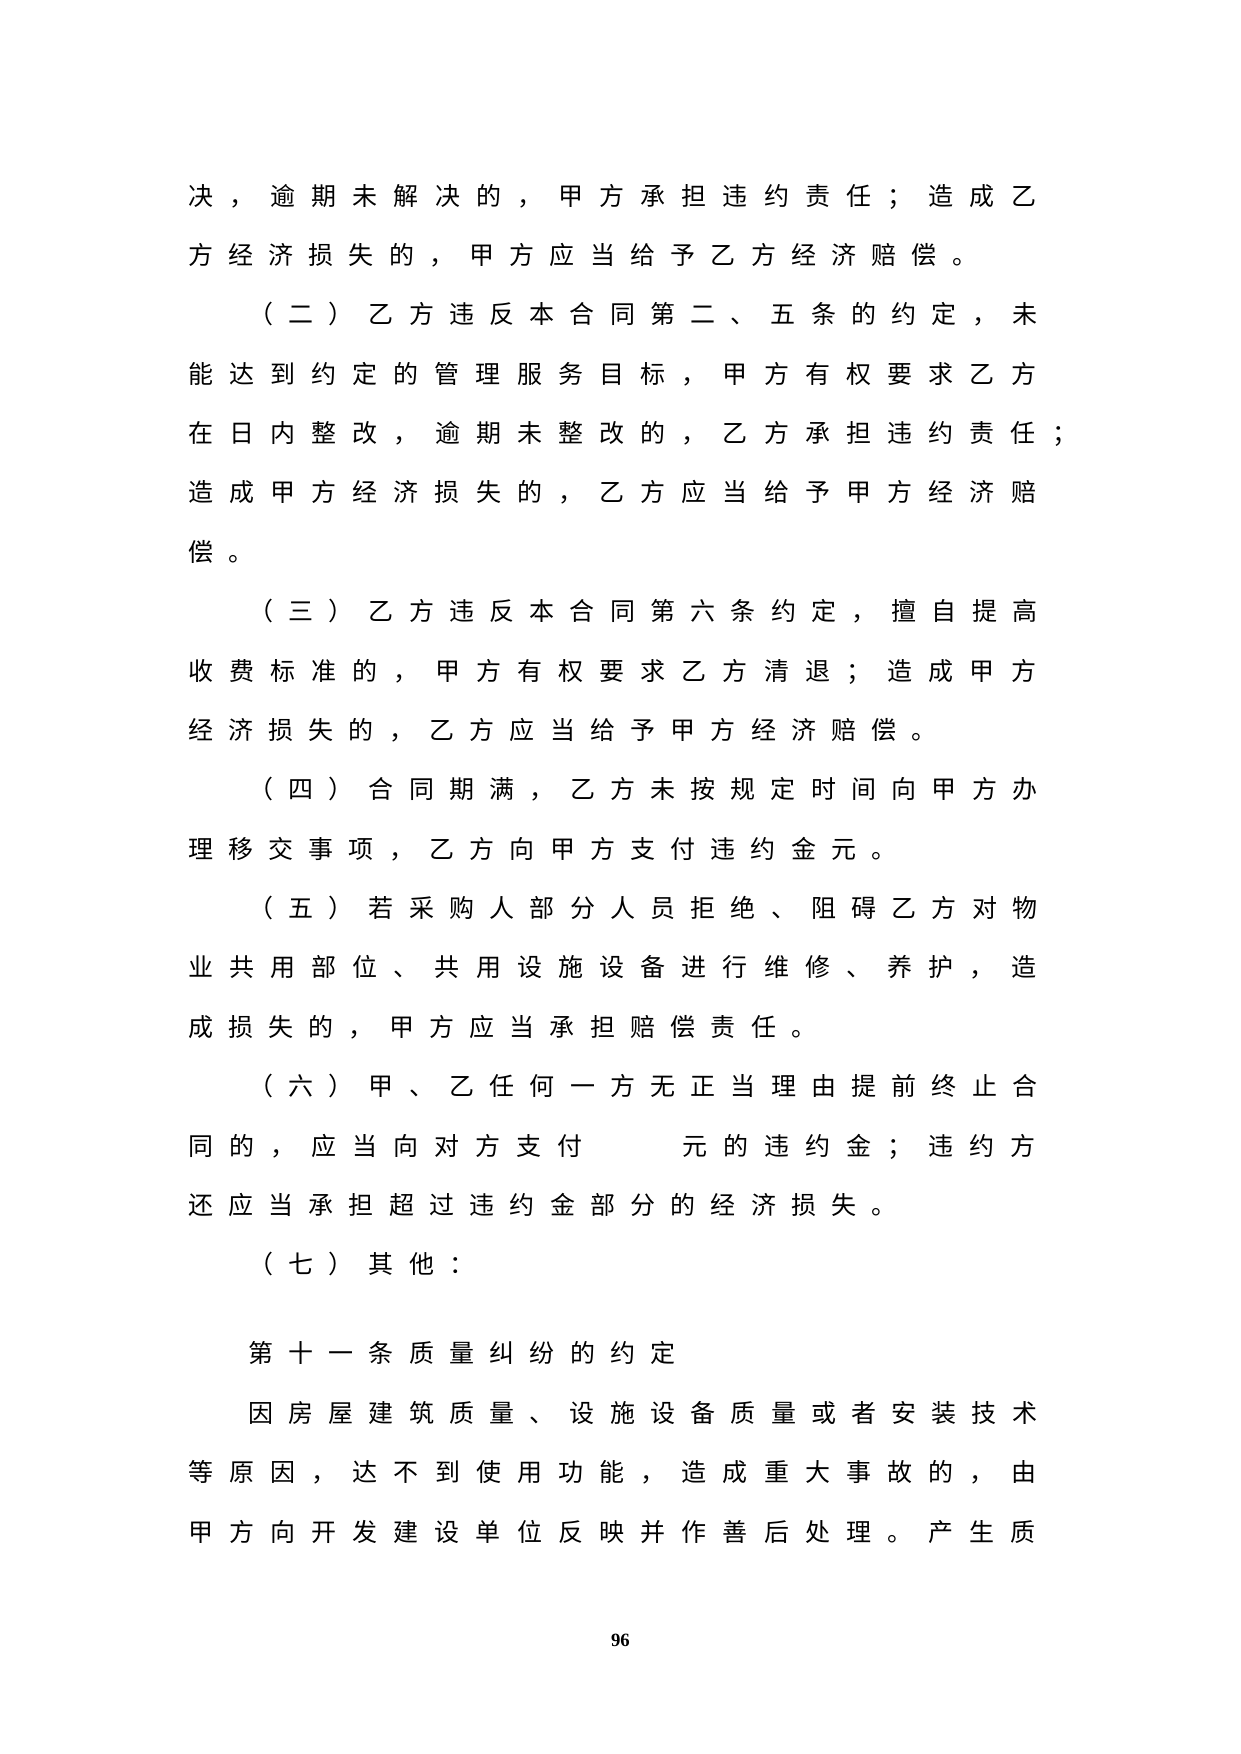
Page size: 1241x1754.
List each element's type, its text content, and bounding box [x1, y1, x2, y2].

text 第十一条质量纠纷的约定 [188, 1322, 1052, 1382]
text （五）若采购人部分人员拒绝、阻碍乙方对物业共用部位、共用设施设备进行维修、养护，造成损失的，甲方应当承担赔偿责任。 [188, 877, 1052, 1055]
text （四）合同期满，乙方未按规定时间向甲方办理移交事项，乙方向甲方支付违约金元。 [188, 758, 1052, 877]
text （三）乙方违反本合同第六条约定，擅自提高收费标准的，甲方有权要求乙方清退；造成甲方经济损失的，乙方应当给予甲方经济赔偿。 [188, 580, 1052, 758]
text （七）其他： [188, 1233, 1052, 1293]
text （二）乙方违反本合同第二、五条的约定，未能达到约定的管理服务目标，甲方有权要求乙方在日内整改，逾期未整改的，乙方承担违约责任；造成甲方经济损失的，乙方应当给予甲方经济赔偿。 [188, 283, 1052, 580]
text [188, 1382, 1052, 1560]
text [188, 164, 1052, 283]
text （六）甲、乙任何一方无正当理由提前终止合同的，应当向对方支付 元的违约金；违约方还应当承担超过违约金部分的经济损失。 [188, 1055, 1052, 1233]
